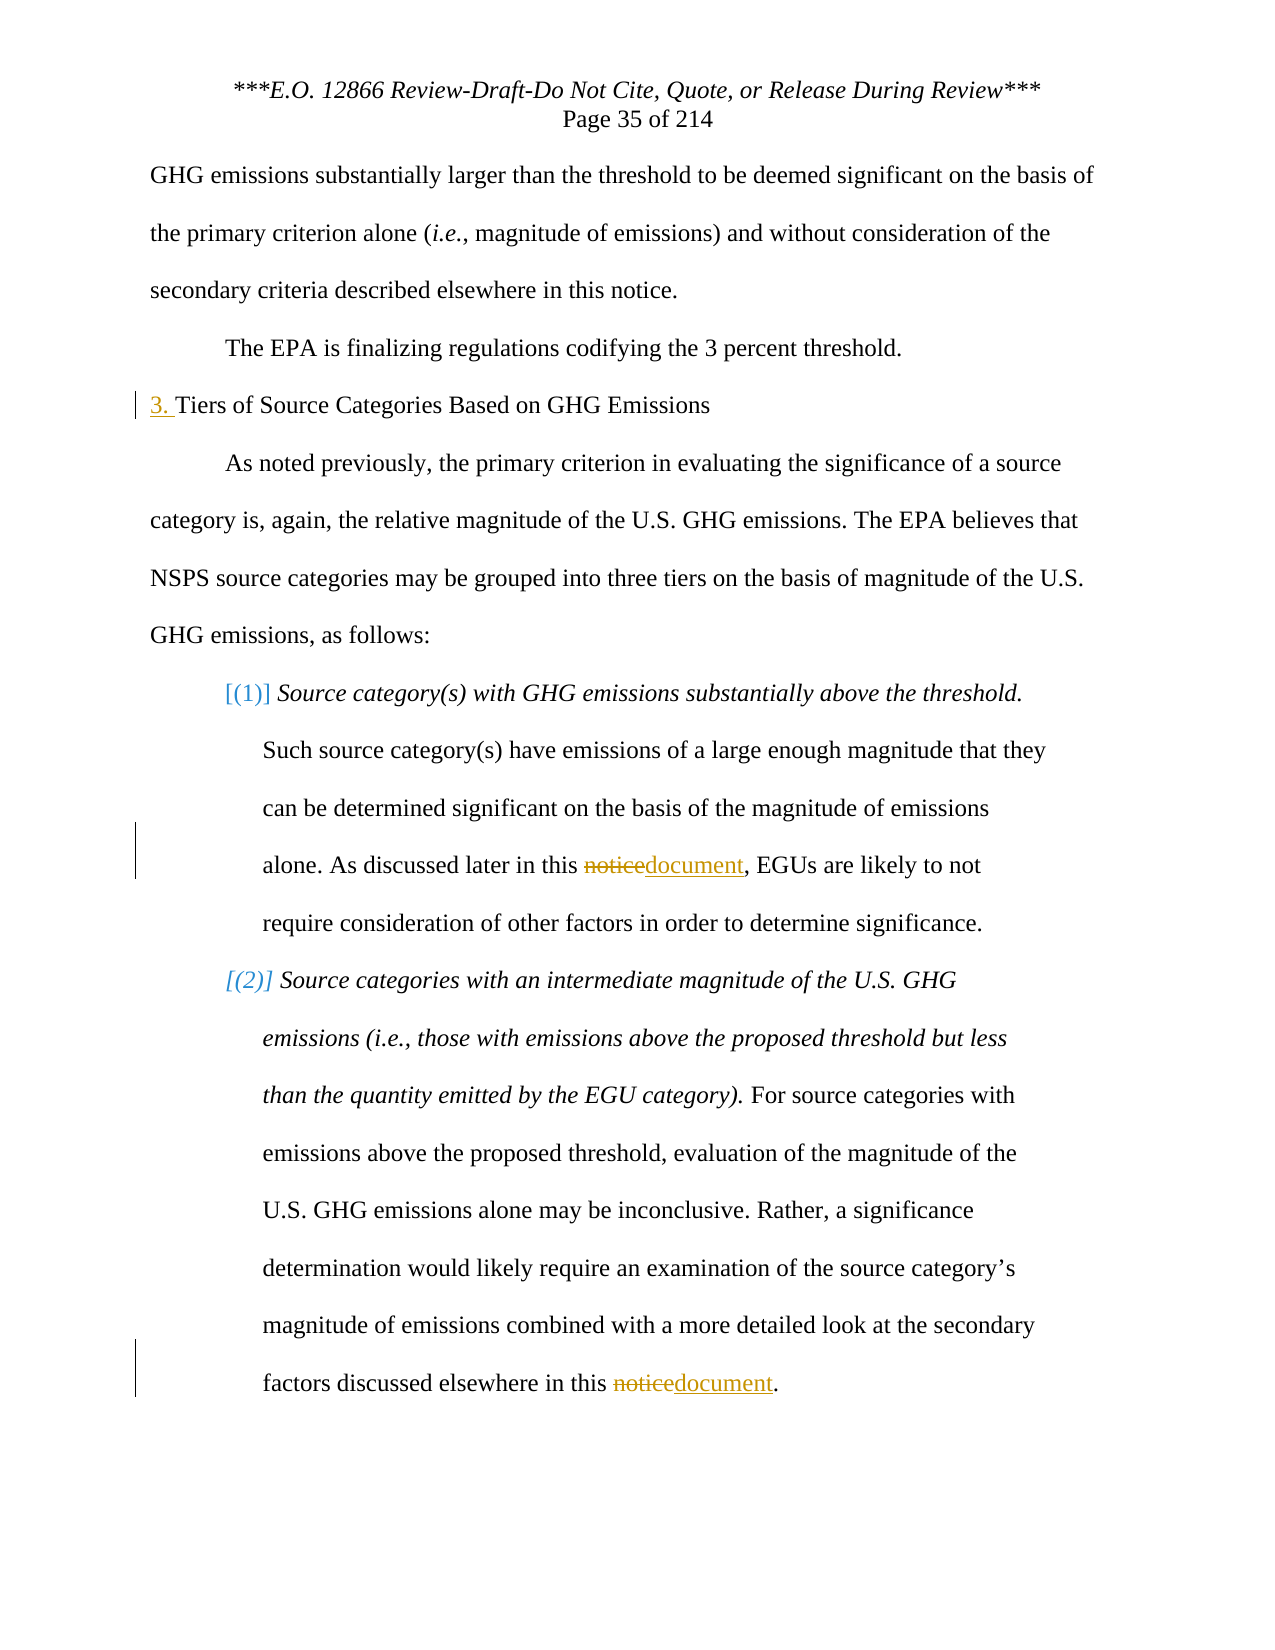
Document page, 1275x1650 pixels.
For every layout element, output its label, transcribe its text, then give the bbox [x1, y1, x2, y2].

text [150, 161, 1125, 304]
list Source categories with an intermediate magnitude of the U.S. GHG emissions (i.e., those with emissions above the proposed threshold but less than the quantity emitted by the EGU category). For source categories with emissions above the proposed threshold, evaluation of the magnitude of the U.S. GHG emissions alone may be inconclusive. Rather, a significance determination would likely require an examination of the source category’s magnitude of emissions combined with a more detailed look at the secondary factors discussed elsewhere in this . [225, 966, 1050, 1397]
text As noted previously, the primary criterion in evaluating the significance of a source category is, again, the relative magnitude of the U.S. GHG emissions. The EPA believes that NSPS source categories may be grouped into three tiers on the basis of magnitude of the U.S. GHG emissions, as follows: [150, 448, 1125, 649]
text The EPA is finalizing regulations codifying the 3 percent threshold. [150, 333, 1125, 362]
list Source category(s) with GHG emissions substantially above the threshold. Such source category(s) have emissions of a large enough magnitude that they can be determined significant on the basis of the magnitude of emissions alone. As discussed later in this , EGUs are likely to not require consideration of other factors in order to determine significance. [225, 678, 1050, 937]
text Tiers of Source Categories Based on GHG Emissions [150, 391, 1125, 419]
